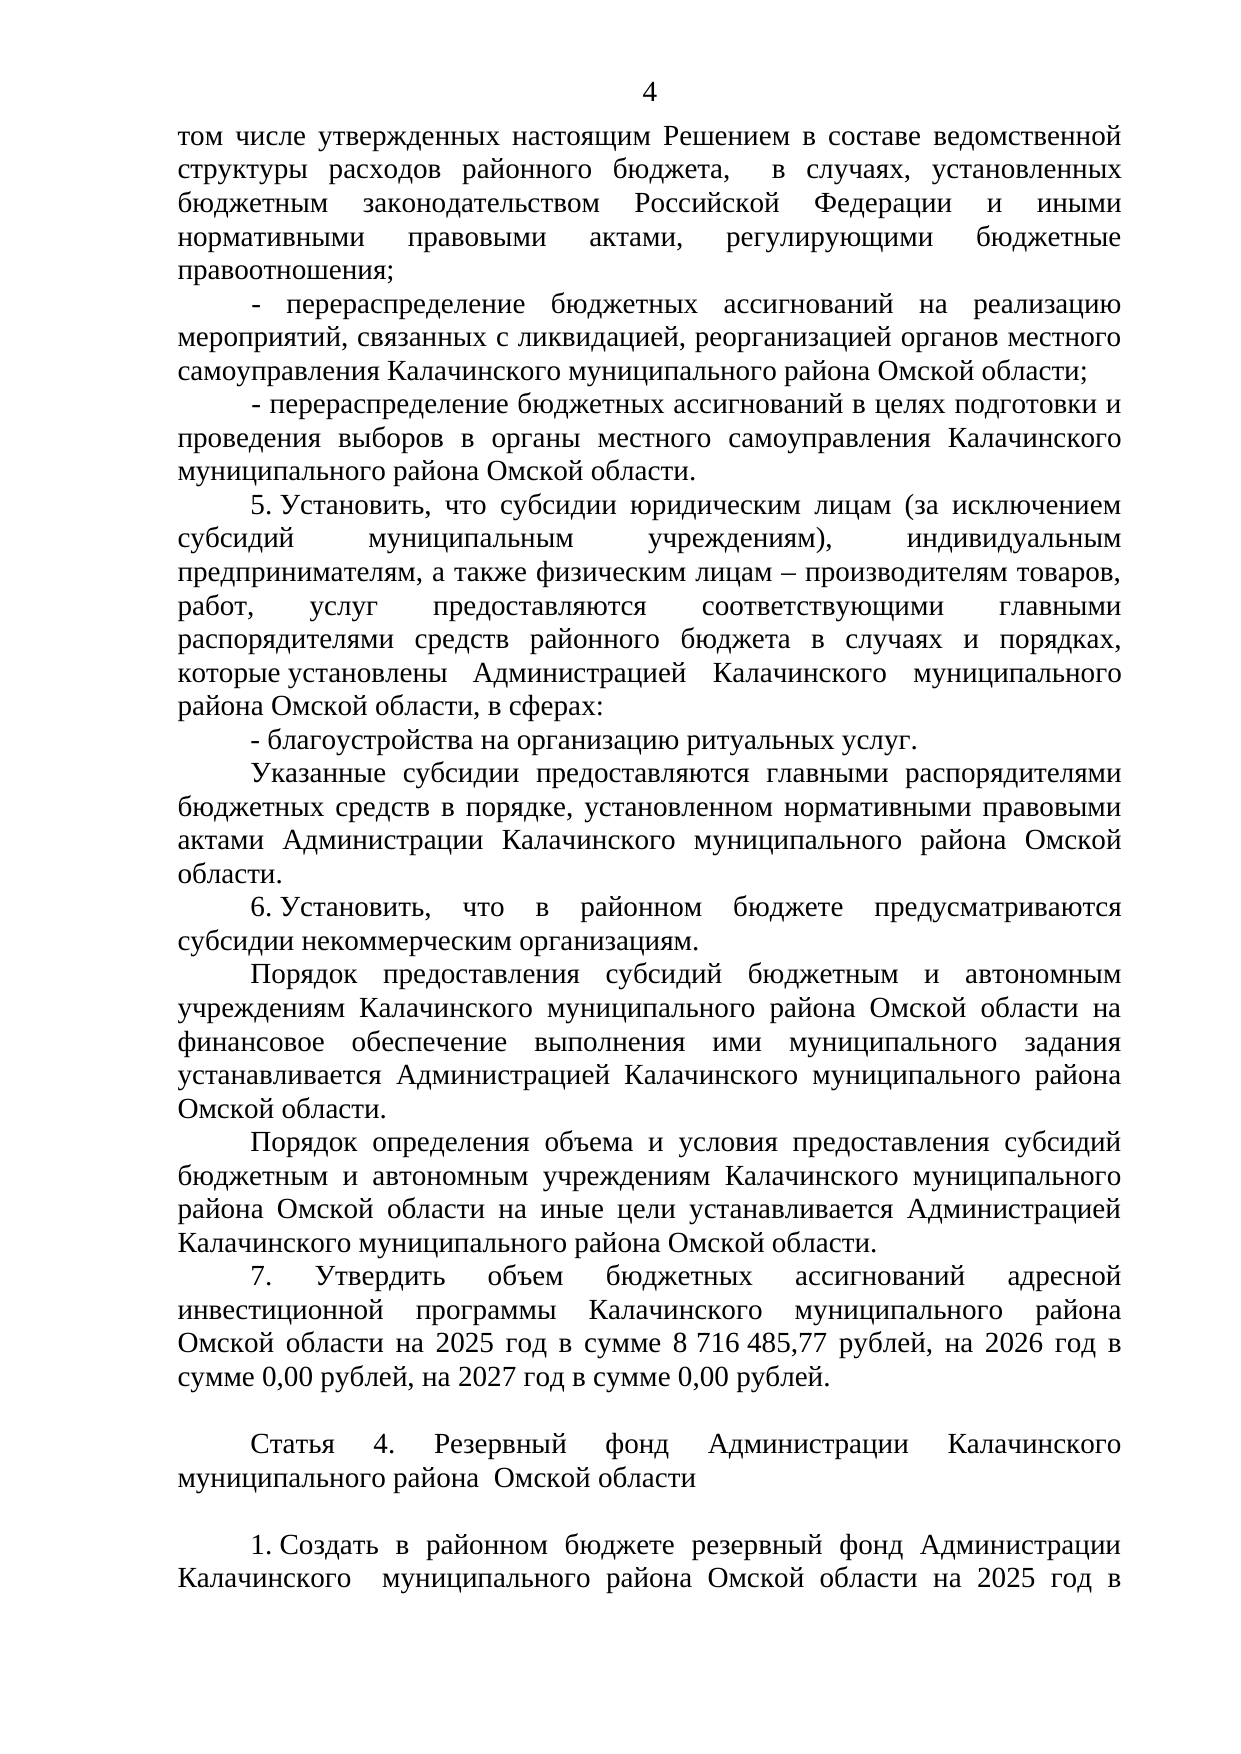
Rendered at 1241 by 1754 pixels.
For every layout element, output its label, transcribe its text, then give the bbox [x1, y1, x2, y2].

text - перераспределение бюджетных ассигнований в целях подготовки и проведения выборов в органы местного самоуправления Калачинского муниципального района Омской области. [177, 386, 1122, 487]
text 5. Установить, что субсидии юридическим лицам (за исключением субсидий муниципальным учреждениям), индивидуальным предпринимателям, а также физическим лицам – производителям товаров, работ, услуг предоставляются соответствующими главными распорядителями средств районного бюджета в случаях и порядках, которые установлены Администрацией Калачинского муниципального района Омской области, в сферах: [177, 487, 1122, 722]
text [177, 118, 1122, 286]
text Статья 4. Резервный фонд Администрации Калачинского муниципального района Омской области [177, 1426, 1122, 1493]
text Порядок определения объема и условия предоставления субсидий бюджетным и автономным учреждениям Калачинского муниципального района Омской области на иные цели устанавливается Администрацией Калачинского муниципального района Омской области. [177, 1124, 1122, 1258]
text 7. Утвердить объем бюджетных ассигнований адресной инвестиционной программы Калачинского муниципального района Омской области на 2025 год в сумме 8 716 485,77 рублей, на 2026 год в сумме 0,00 рублей, на 2027 год в сумме 0,00 рублей. [177, 1258, 1122, 1393]
text 6. Установить, что в районном бюджете предусматриваются субсидии некоммерческим организациям. [177, 889, 1122, 957]
text - перераспределение бюджетных ассигнований на реализацию мероприятий, связанных с ликвидацией, реорганизацией органов местного самоуправления Калачинского муниципального района Омской области; [177, 286, 1122, 386]
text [177, 1527, 1122, 1594]
text Порядок предоставления субсидий бюджетным и автономным учреждениям Калачинского муниципального района Омской области на финансовое обеспечение выполнения ими муниципального задания устанавливается Администрацией Калачинского муниципального района Омской области. [177, 957, 1122, 1124]
text - благоустройства на организацию ритуальных услуг. [177, 722, 1122, 755]
text Указанные субсидии предоставляются главными распорядителями бюджетных средств в порядке, установленном нормативными правовыми актами Администрации Калачинского муниципального района Омской области. [177, 755, 1122, 889]
